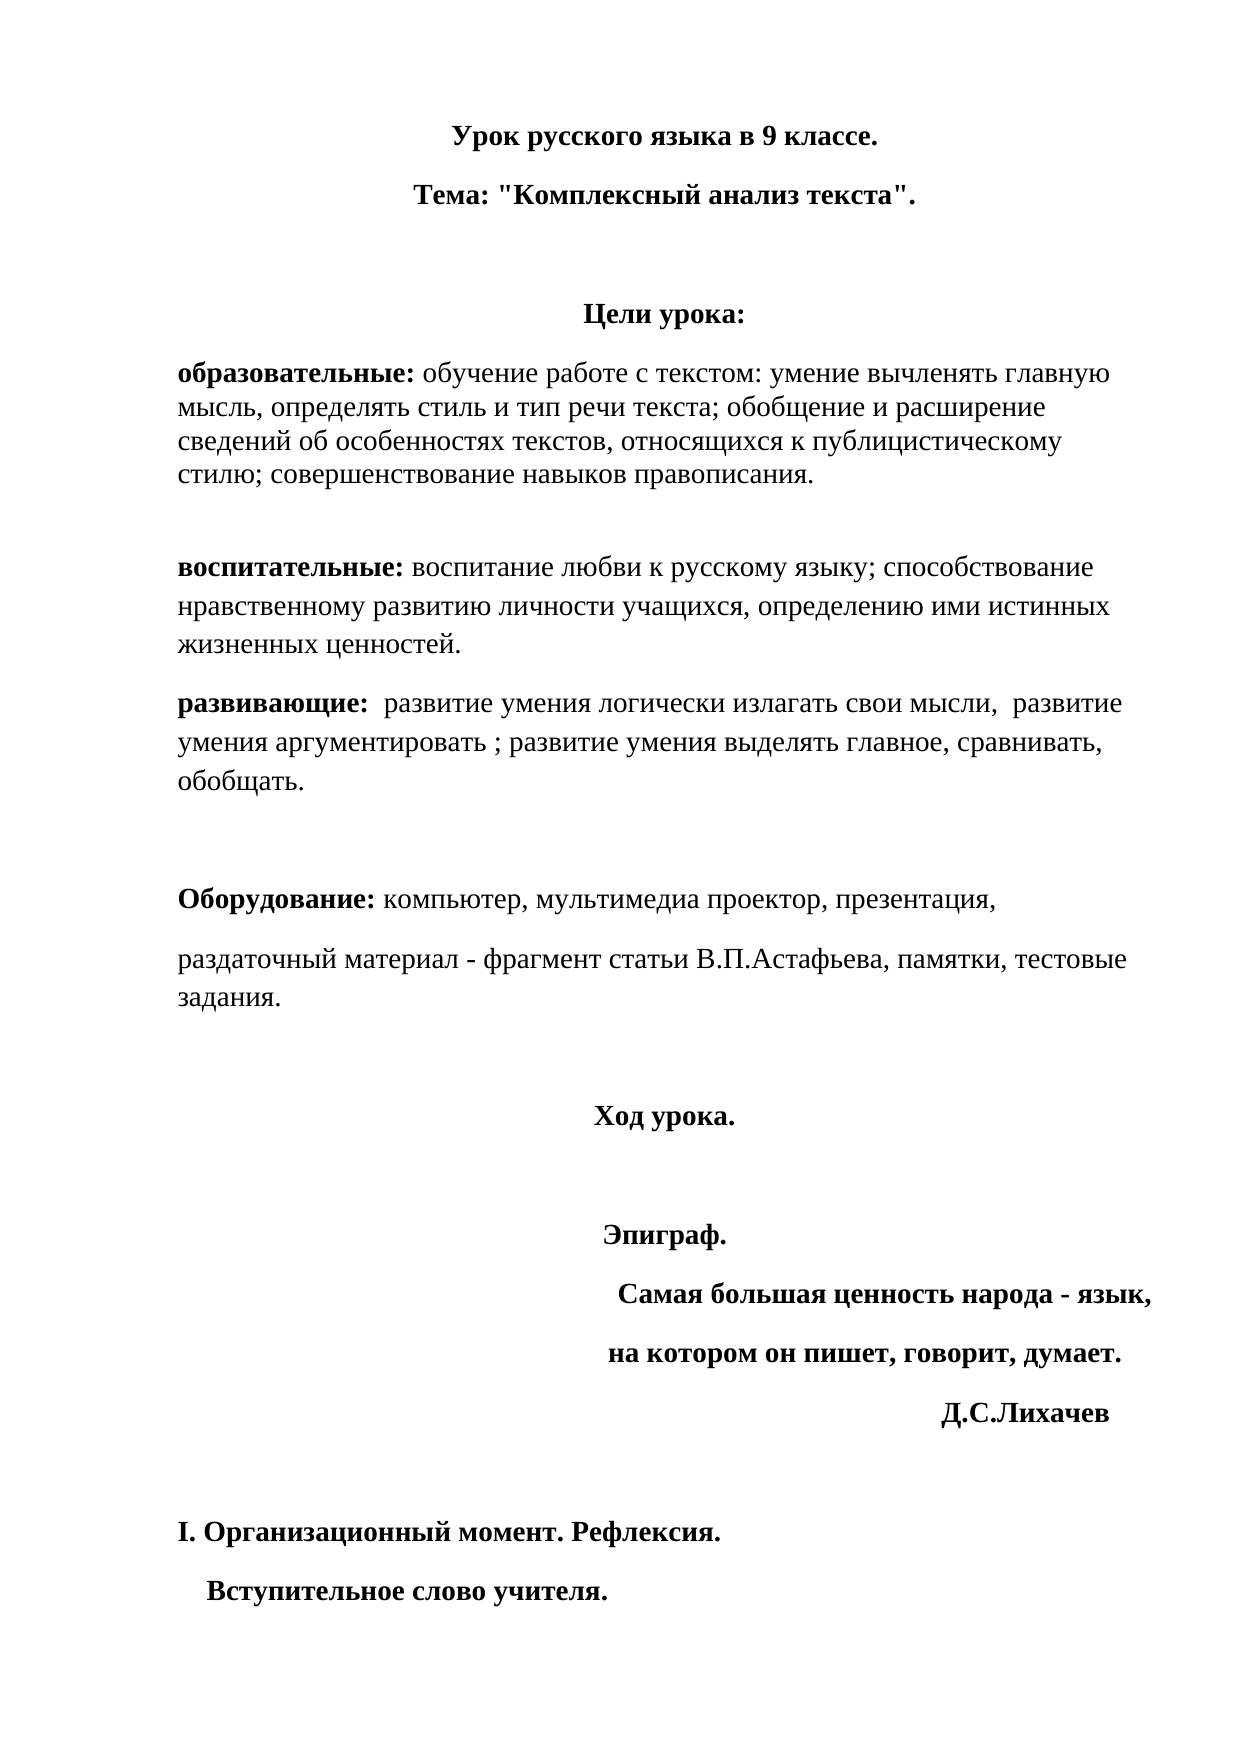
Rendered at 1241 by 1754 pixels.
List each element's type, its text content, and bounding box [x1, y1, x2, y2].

text I. Организационный момент. Рефлексия. [177, 1514, 1152, 1547]
text на котором он пишет, говорит, думает. [177, 1336, 1152, 1369]
text Оборудование: компьютер, мультимедиа проектор, презентация, [177, 881, 1152, 915]
text Цели урока: [177, 296, 1152, 330]
text Ход урока. [177, 1098, 1152, 1132]
text раздаточный материал - фрагмент статьи В.П.Астафьева, памятки, тестовые задания. [177, 941, 1152, 1013]
text воспитательные: воспитание любви к русскому языку; способствование нравственному развитию личности учащихся, определению ими истинных жизненных ценностей. [177, 549, 1152, 660]
text Самая большая ценность народа - язык, [177, 1276, 1152, 1310]
text Вступительное слово учителя. [177, 1573, 1152, 1607]
text Урок русского языка в 9 классе. [177, 118, 1152, 152]
text Тема: "Комплексный анализ текста". [177, 177, 1152, 211]
text Д.С.Лихачев [177, 1395, 1152, 1428]
text Эпиграф. [177, 1217, 1152, 1250]
text развивающие: развитие умения логически излагать свои мысли, развитие умения аргументировать ; развитие умения выделять главное, сравнивать, обобщать. [177, 686, 1152, 796]
text образовательные: обучение работе с текстом: умение вычленять главную мысль, определять стиль и тип речи текста; обобщение и расширение сведений об особенностях текстов, относящихся к публицистическому стилю; совершенствование навыков правописания. [177, 356, 1152, 490]
